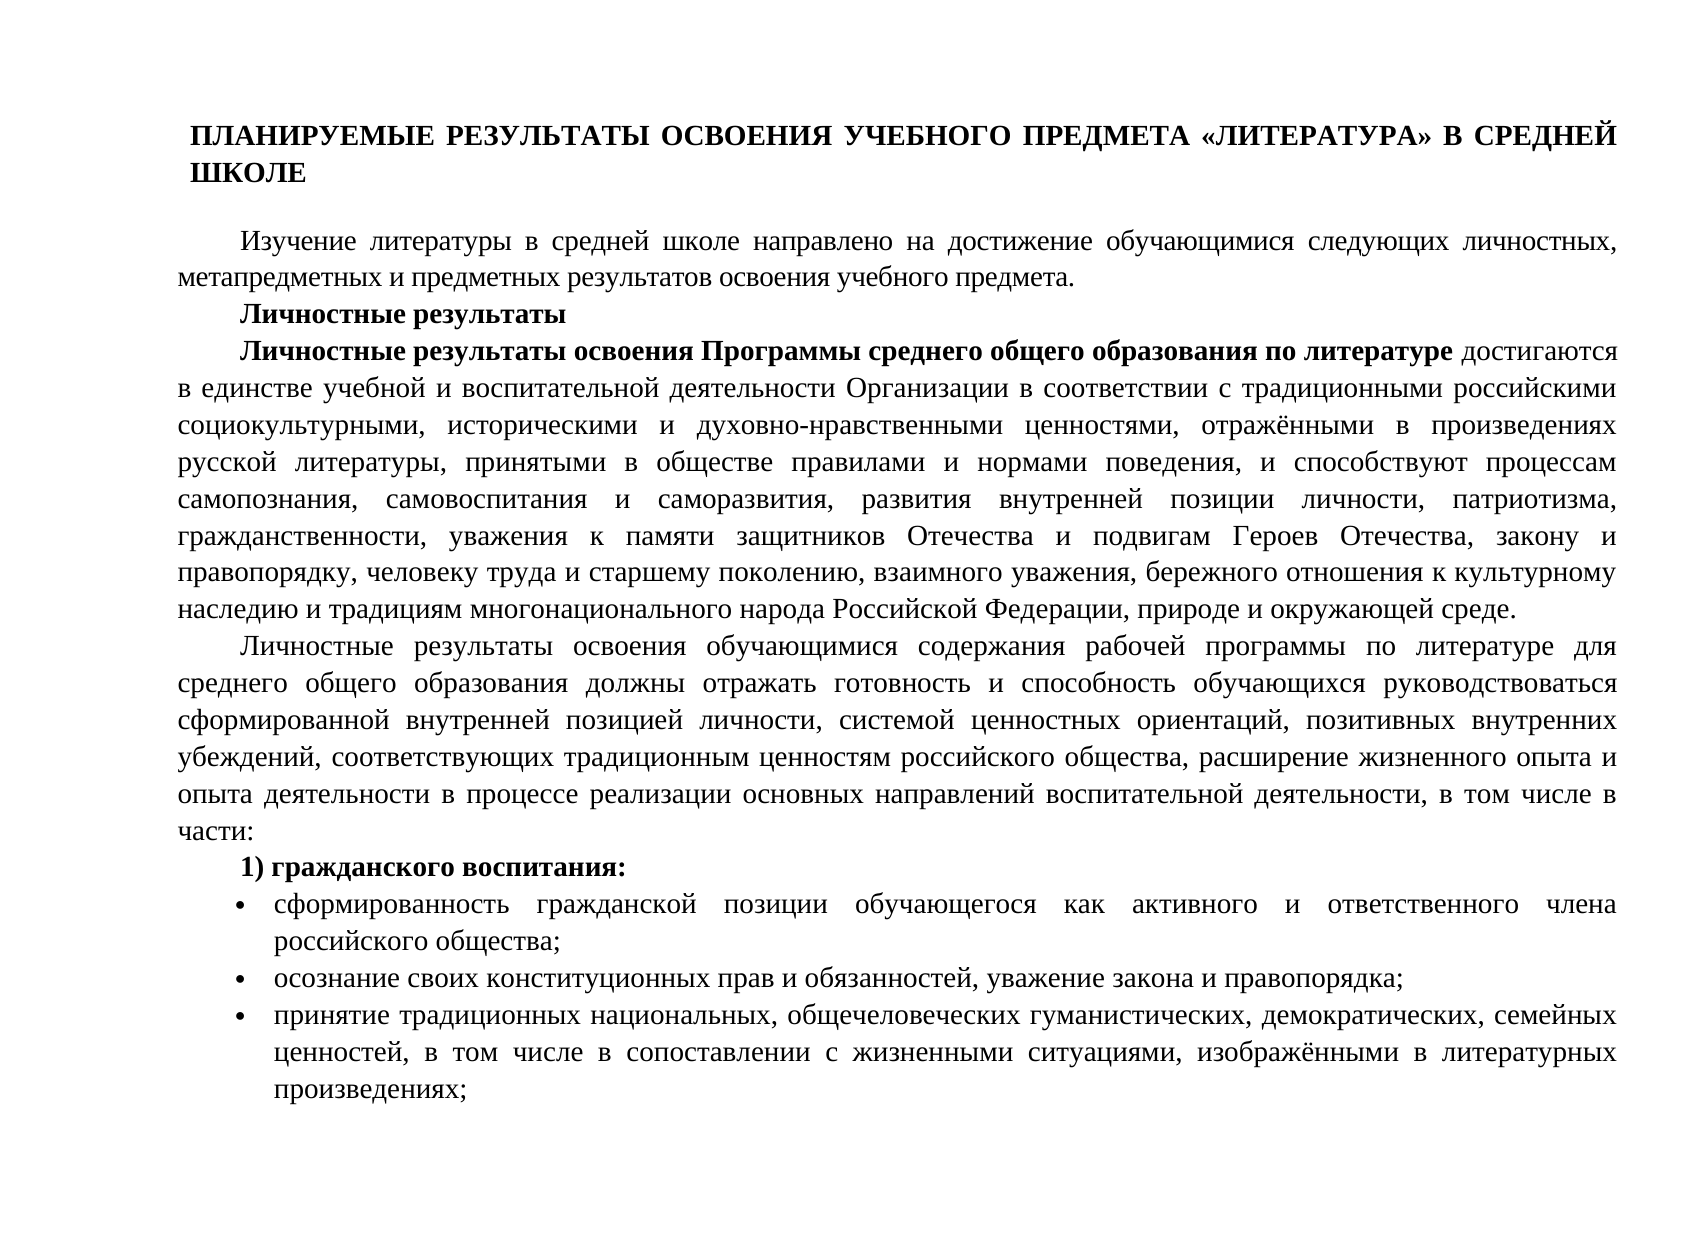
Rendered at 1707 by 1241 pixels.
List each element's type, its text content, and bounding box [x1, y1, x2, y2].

list осознание своих конституционных прав и обязанностей, уважение закона и правопорядка; [236, 960, 1618, 994]
text 1) гражданского воспитания: [177, 849, 1618, 883]
text Личностные результаты освоения обучающимися содержания рабочей программы по литературе для среднего общего образования должны отражать готовность и способность обучающихся руководствоваться сформированной внутренней позицией личности, системой ценностных ориентаций, позитивных внутренних убеждений, соответствующих традиционным ценностям российского общества, расширение жизненного опыта и опыта деятельности в процессе реализации основных направлений воспитательной деятельности, в том числе в части: [177, 628, 1618, 846]
text Личностные результаты [177, 296, 1618, 330]
text ПЛАНИРУЕМЫЕ РЕЗУЛЬТАТЫ ОСВОЕНИЯ УЧЕБНОГО ПРЕДМЕТА «ЛИТЕРАТУРА» В СРЕДНЕЙ ШКОЛЕ [190, 118, 1618, 188]
text Изучение литературы в средней школе направлено на достижение обучающимися следующих личностных, метапредметных и предметных результатов освоения учебного предмета. [177, 223, 1618, 293]
text Личностные результаты освоения Программы среднего общего образования по литературе достигаются в единстве учебной и воспитательной деятельности Организации в соответствии с традиционными российскими социокультурными, историческими и духовно-нравственными ценностями, отражёнными в произведениях русской литературы, принятыми в обществе правилами и нормами поведения, и способствуют процессам самопознания, самовоспитания и саморазвития, развития внутренней позиции личности, патриотизма, гражданственности, уважения к памяти защитников Отечества и подвигам Героев Отечества, закону и правопорядку, человеку труда и старшему поколению, взаимного уважения, бережного отношения к культурному наследию и традициям многонационального народа Российской Федерации, природе и окружающей среде. [177, 333, 1618, 625]
list сформированность гражданской позиции обучающегося как активного и ответственного члена российского общества; [236, 886, 1618, 957]
list принятие традиционных национальных, общечеловеческих гуманистических, демократических, семейных ценностей, в том числе в сопоставлении с жизненными ситуациями, изображёнными в литературных произведениях; [236, 997, 1618, 1104]
